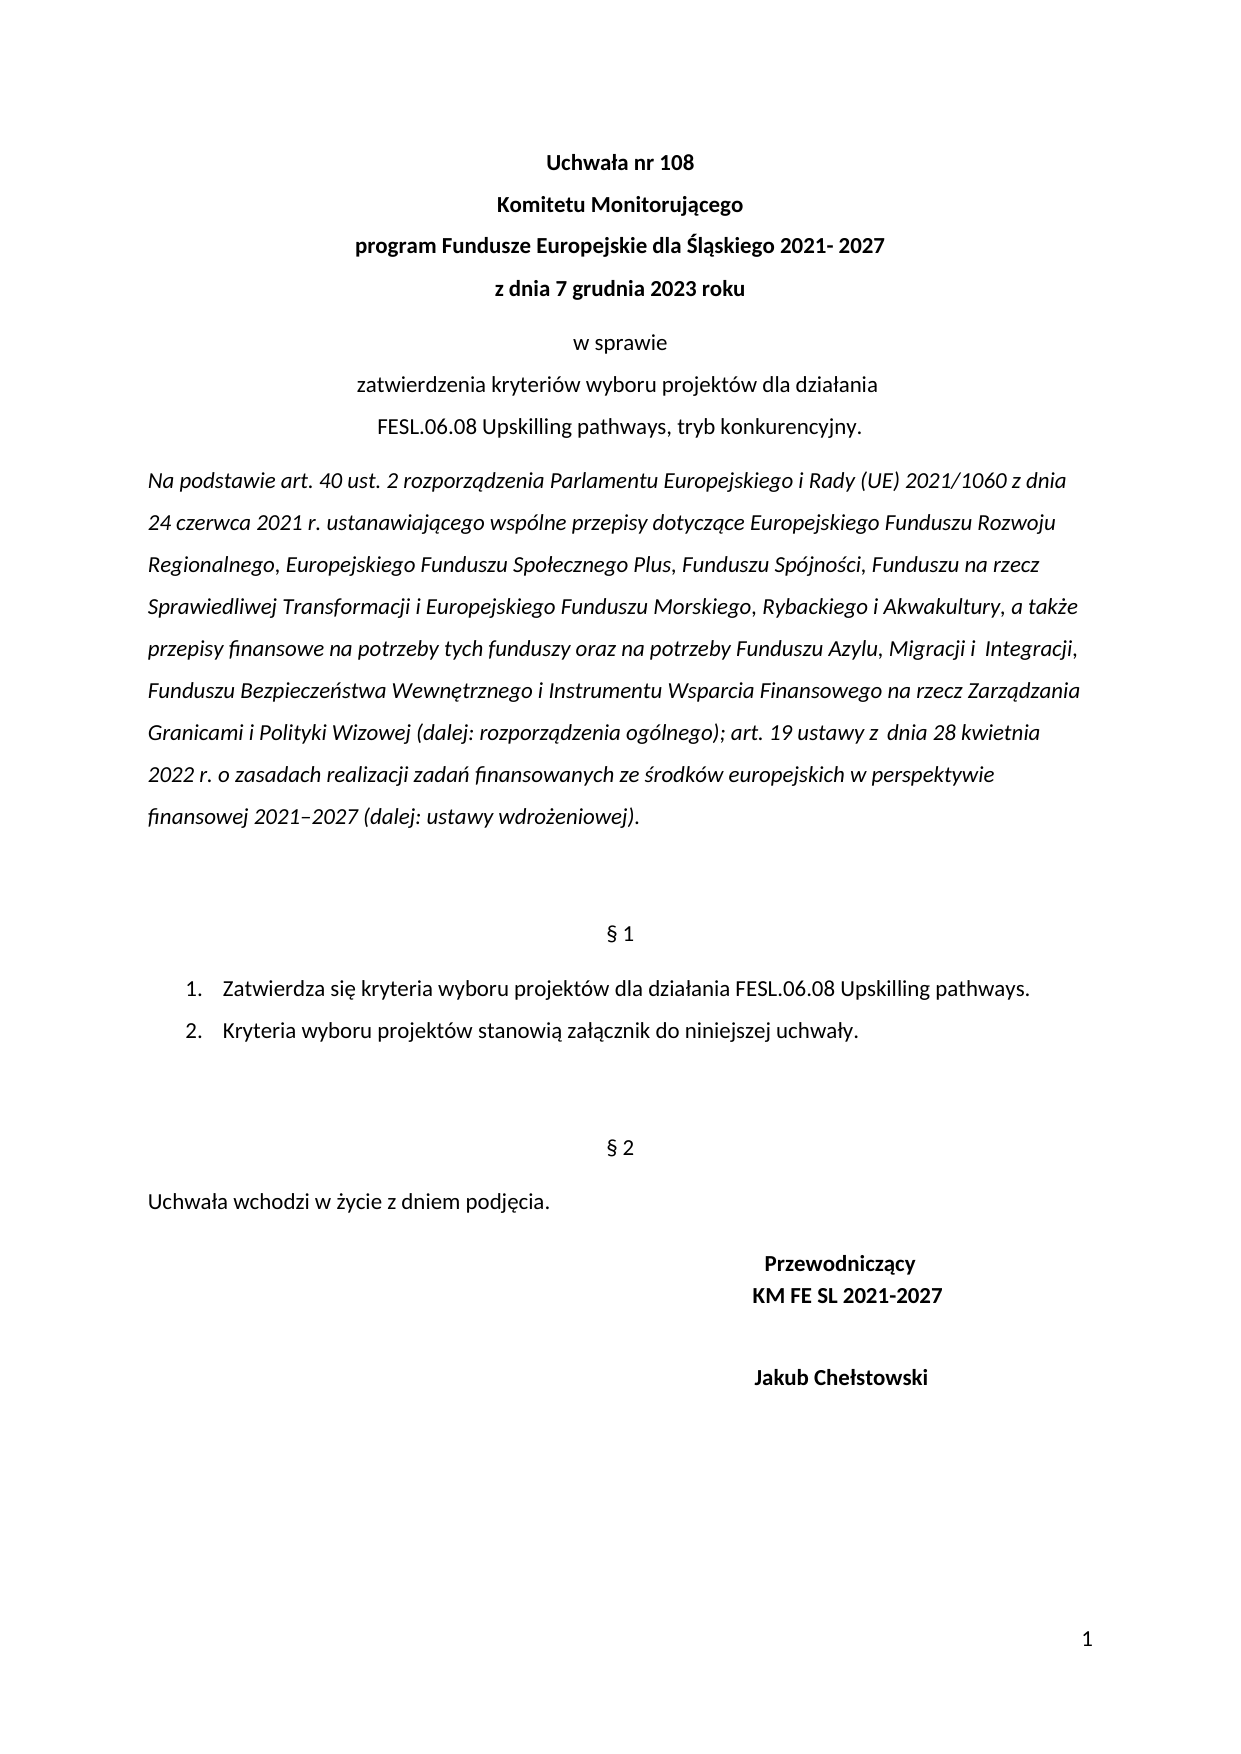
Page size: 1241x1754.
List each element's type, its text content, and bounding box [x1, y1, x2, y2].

text Uchwała nr 108 Komitetu Monitorującego program Fundusze Europejskie dla Śląskiego 2021- 2027 z dnia 7 grudnia 2023 roku [148, 148, 1092, 302]
text Przewodniczący KM FE SL 2021-2027 [664, 1249, 959, 1309]
text w sprawie zatwierdzenia kryteriów wyboru projektów dla działania FESL.06.08 Upskilling pathways, tryb konkurencyjny. [148, 328, 1092, 440]
text § 1 [148, 919, 1092, 947]
text Uchwała wchodzi w życie z dniem podjęcia. [148, 1187, 1092, 1215]
list Kryteria wyboru projektów stanowią załącznik do niniejszej uchwały. [185, 1016, 1092, 1044]
text Na podstawie art. 40 ust. 2 rozporządzenia Parlamentu Europejskiego i Rady (UE) 2021/1060 z dnia 24 czerwca 2021 r. ustanawiającego wspólne przepisy dotyczące Europejskiego Funduszu Rozwoju Regionalnego, Europejskiego Funduszu Społecznego Plus, Funduszu Spójności, Funduszu na rzecz Sprawiedliwej Transformacji i Europejskiego Funduszu Morskiego, Rybackiego i Akwakultury, a także przepisy finansowe na potrzeby tych funduszy oraz na potrzeby Funduszu Azylu, Migracji i Integracji, Funduszu Bezpieczeństwa Wewnętrznego i Instrumentu Wsparcia Finansowego na rzecz Zarządzania Granicami i Polityki Wizowej (dalej: rozporządzenia ogólnego); art. 19 ustawy z dnia 28 kwietnia 2022 r. o zasadach realizacji zadań finansowanych ze środków europejskich w perspektywie finansowej 2021–2027 (dalej: ustawy wdrożeniowej). [148, 467, 1092, 830]
list Zatwierdza się kryteria wyboru projektów dla działania FESL.06.08 Upskilling pathways. [185, 974, 1092, 1002]
text § 2 [148, 1133, 1092, 1161]
text Jakub Chełstowski [590, 1363, 1092, 1391]
